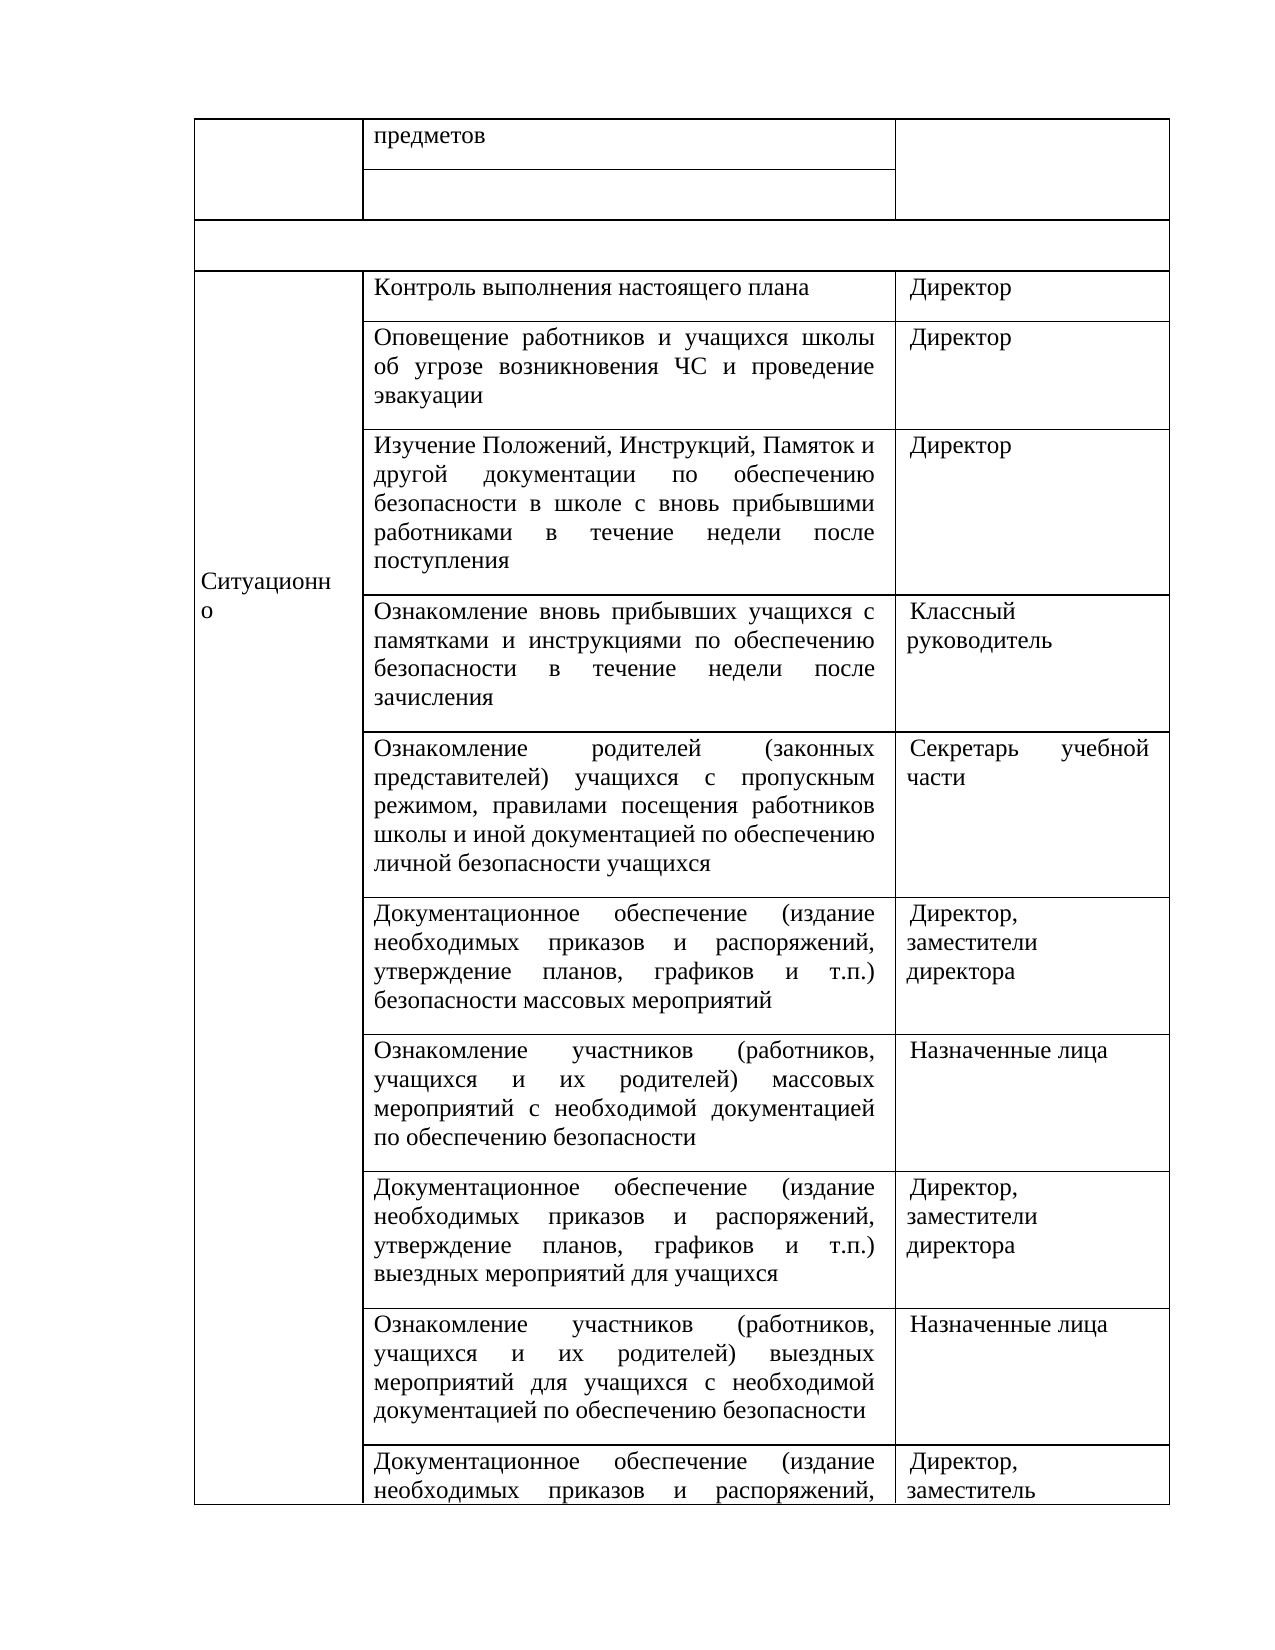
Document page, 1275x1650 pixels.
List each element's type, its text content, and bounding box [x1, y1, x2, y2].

table_cell Классный руководитель [896, 596, 1169, 731]
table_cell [364, 1446, 895, 1503]
table_cell Директор [896, 322, 1169, 429]
table_cell Секретарь учебной части [896, 733, 1169, 897]
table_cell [896, 1446, 1169, 1503]
table_cell [364, 170, 895, 219]
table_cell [896, 120, 1169, 219]
table_cell Ознакомление вновь прибывших учащихся с памятками и инструкциями по обеспечению безопасности в течение недели после зачисления [364, 596, 895, 731]
table_cell Назначенные лица [896, 1309, 1169, 1444]
table_cell Директор [896, 272, 1169, 321]
table_cell Ознакомление родителей (законных представителей) учащихся с пропускным режимом, правилами посещения работников школы и иной документацией по обеспечению личной безопасности учащихся [364, 733, 895, 897]
table_cell Документационное обеспечение (издание необходимых приказов и распоряжений, утверждение планов, графиков и т.п.) выездных мероприятий для учащихся [364, 1172, 895, 1307]
table_cell Ознакомление участников (работников, учащихся и их родителей) выездных мероприятий для учащихся с необходимой документацией по обеспечению безопасности [364, 1309, 895, 1444]
table_cell Ознакомление участников (работников, учащихся и их родителей) массовых мероприятий с необходимой документацией по обеспечению безопасности [364, 1035, 895, 1171]
table_cell Ситуационно [195, 272, 362, 1503]
table_cell Изучение Положений, Инструкций, Памяток и другой документации по обеспечению безопасности в школе с вновь прибывшими работниками в течение недели после поступления [364, 430, 895, 594]
table_cell [195, 221, 1169, 270]
table_cell Документационное обеспечение (издание необходимых приказов и распоряжений, утверждение планов, графиков и т.п.) безопасности массовых мероприятий [364, 898, 895, 1034]
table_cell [364, 120, 895, 169]
table_cell Назначенные лица [896, 1035, 1169, 1171]
table_cell Директор [896, 430, 1169, 594]
table_cell Директор, заместители директора [896, 898, 1169, 1034]
table_cell Оповещение работников и учащихся школы об угрозе возникновения ЧС и проведение эвакуации [364, 322, 895, 429]
table_cell Директор, заместители директора [896, 1172, 1169, 1307]
table_cell Контроль выполнения настоящего плана [364, 272, 895, 321]
